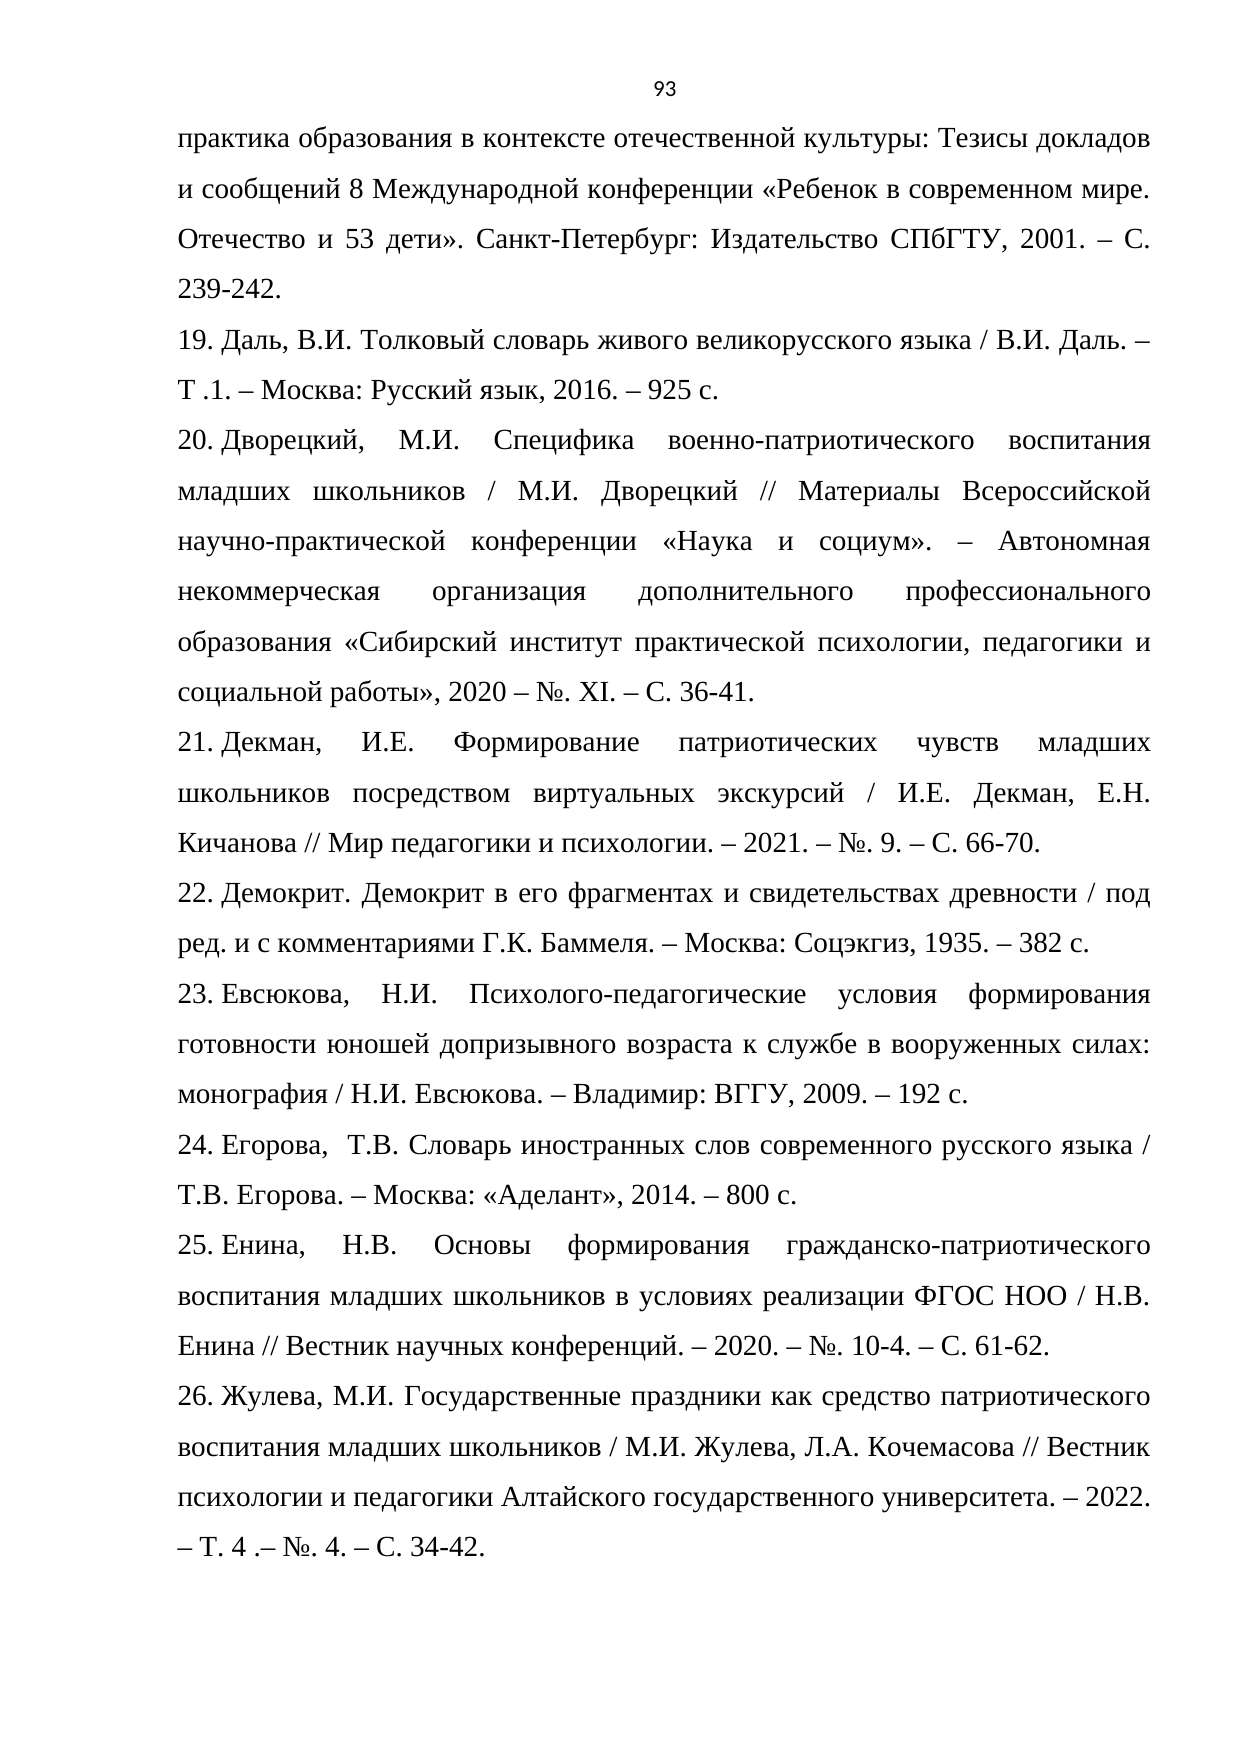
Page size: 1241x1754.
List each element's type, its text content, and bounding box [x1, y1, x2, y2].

list Евсюкова, Н.И. Психолого-педагогические условия формирования готовности юношей допризывного возраста к службе в вооруженных силах: монография / Н.И. Евсюкова. – Владимир: ВГГУ, 2009. – 192 с. [177, 976, 1152, 1110]
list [177, 121, 1152, 305]
list Егорова, Т.В. Словарь иностранных слов современного русского языка / Т.В. Егорова. – Москва: «Аделант», 2014. – 800 с. [177, 1127, 1152, 1211]
list Демокрит. Демокрит в его фрагментах и свидетельствах древности / под ред. и с комментариями Г.К. Баммеля. – Москва: Соцэкгиз, 1935. – 382 с. [177, 875, 1152, 959]
list Декман, И.Е. Формирование патриотических чувств младших школьников посредством виртуальных экскурсий / И.Е. Декман, Е.Н. Кичанова // Мир педагогики и психологии. – 2021. – №. 9. – С. 66-70. [177, 724, 1152, 858]
list Дворецкий, М.И. Специфика военно-патриотического воспитания младших школьников / М.И. Дворецкий // Материалы Всероссийской научно-практической конференции «Наука и социум». – Автономная некоммерческая организация дополнительного профессионального образования «Сибирский институт практической психологии, педагогики и социальной работы», 2020 – №. XI. – С. 36-41. [177, 422, 1152, 708]
list Даль, В.И. Толковый словарь живого великорусского языка / В.И. Даль. – Т .1. – Москва: Русский язык, 2016. – 925 с. [177, 322, 1152, 406]
list Енина, Н.В. Основы формирования гражданско-патриотического воспитания младших школьников в условиях реализации ФГОС НОО / Н.В. Енина // Вестник научных конференций. – 2020. – №. 10-4. – С. 61-62. [177, 1227, 1152, 1362]
list Жулева, М.И. Государственные праздники как средство патриотического воспитания младших школьников / М.И. Жулева, Л.А. Кочемасова // Вестник психологии и педагогики Алтайского государственного университета. – 2022. – Т. 4 .– №. 4. – С. 34-42. [177, 1378, 1152, 1563]
